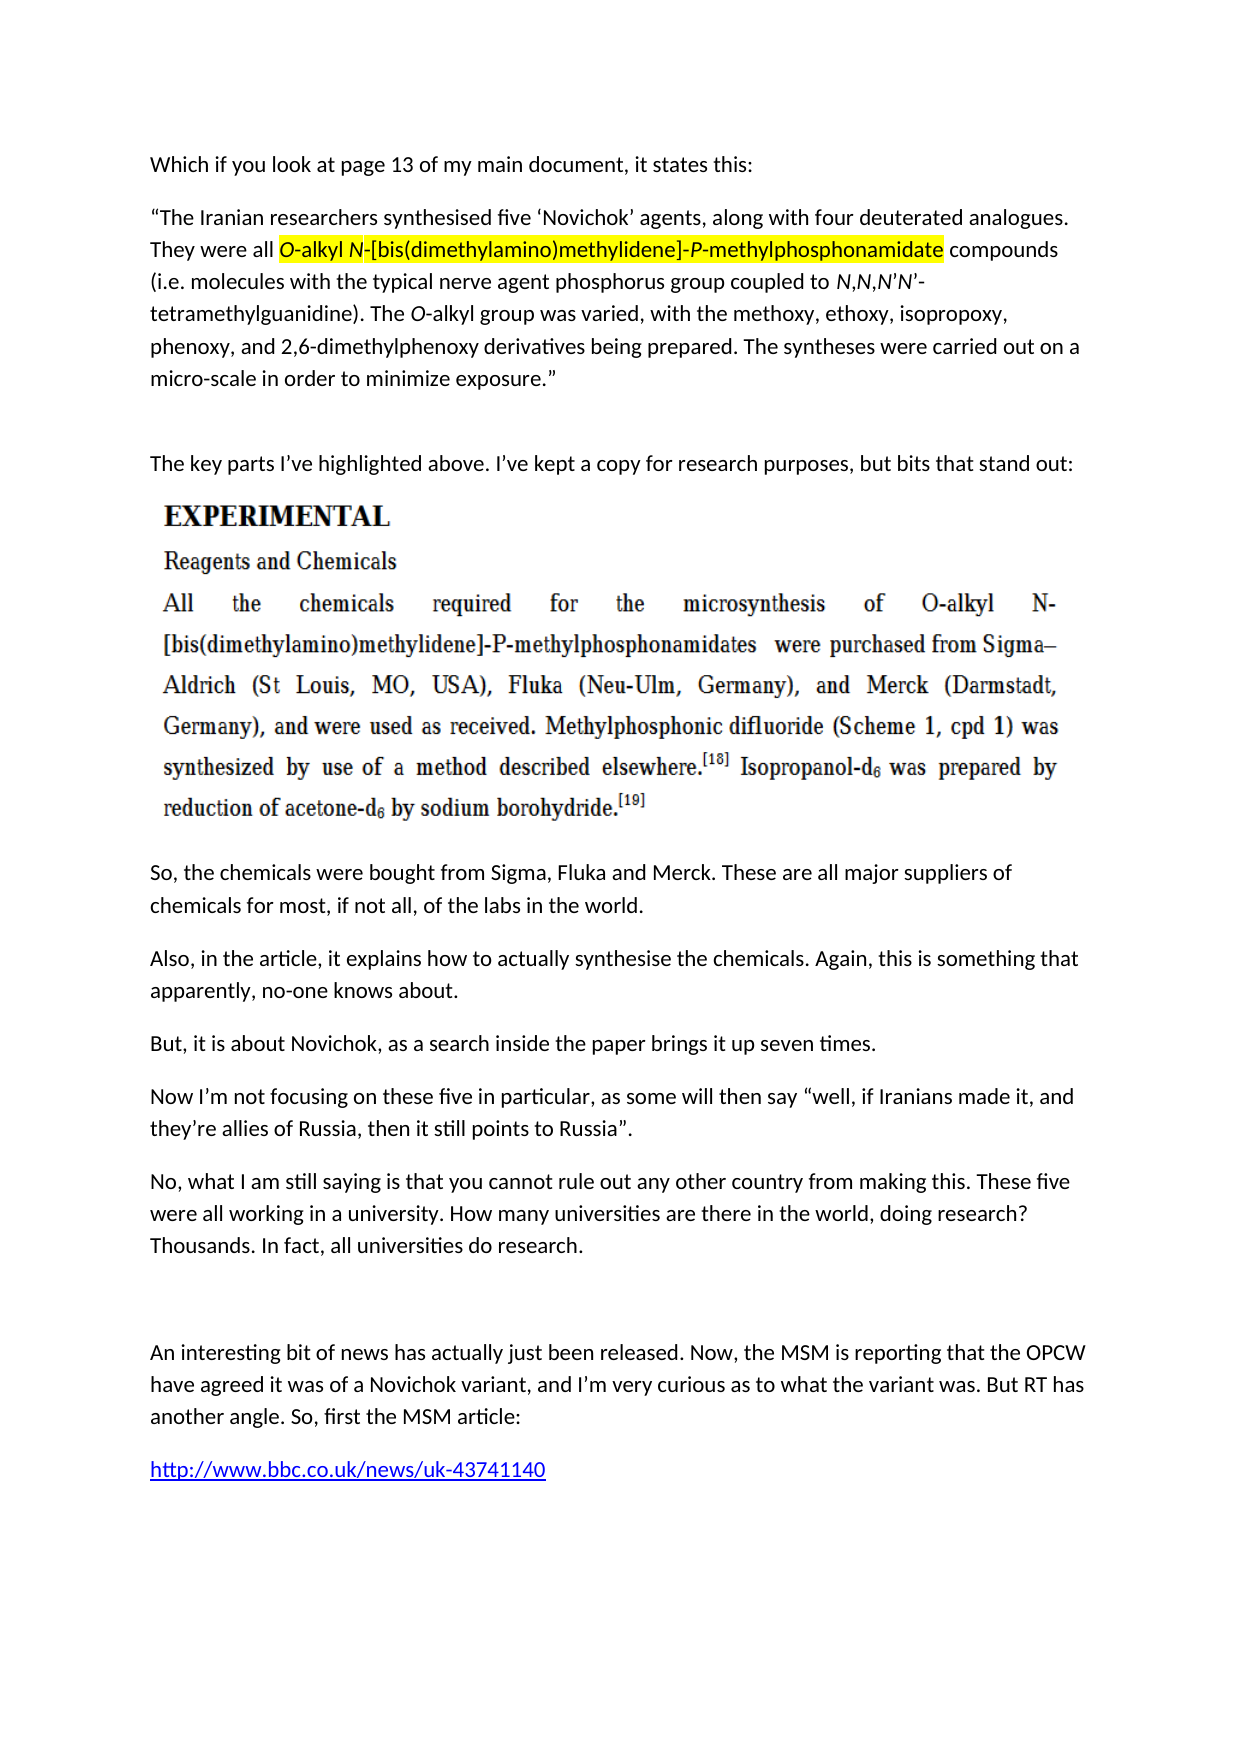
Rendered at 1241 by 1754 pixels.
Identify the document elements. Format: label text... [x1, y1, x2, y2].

text http://www.bbc.co.uk/news/uk-43741140 [150, 1455, 1090, 1483]
text Which if you look at page 13 of my main document, it states this: [150, 150, 1090, 178]
text So, the chemicals were bought from Sigma, Fluka and Merck. These are all major suppliers of chemicals for most, if not all, of the labs in the world. [150, 858, 1090, 919]
text But, it is about Novichok, as a search inside the paper brings it up seven times. [150, 1029, 1090, 1057]
picture [150, 502, 1091, 834]
text “The Iranian researchers synthesised five ‘Novichok’ agents, along with four deuterated analogues. They were all O-alkyl N-[bis(dimethylamino)methylidene]-P-methylphosphonamidate compounds (i.e. molecules with the typical nerve agent phosphorus group coupled to N,N,N’N’-tetramethylguanidine). The O-alkyl group was varied, with the methoxy, ethoxy, isopropoxy, phenoxy, and 2,6-dimethylphenoxy derivatives being prepared. The syntheses were carried out on a micro-scale in order to minimize exposure.” [150, 203, 1090, 392]
text Also, in the article, it explains how to actually synthesise the chemicals. Again, this is something that apparently, no-one knows about. [150, 944, 1090, 1004]
text Now I’m not focusing on these five in particular, as some will then say “well, if Iranians made it, and they’re allies of Russia, then it still points to Russia”. [150, 1082, 1090, 1142]
text The key parts I’ve highlighted above. I’ve kept a copy for research purposes, but bits that stand out: [150, 417, 1090, 477]
text No, what I am still saying is that you cannot rule out any other country from making this. These five were all working in a university. How many universities are there in the world, doing research? Thousands. In fact, all universities do research. [150, 1167, 1090, 1259]
text An interesting bit of news has actually just been released. Now, the MSM is reporting that the OPCW have agreed it was of a Novichok variant, and I’m very curious as to what the variant was. But RT has another angle. So, first the MSM article: [150, 1338, 1090, 1430]
